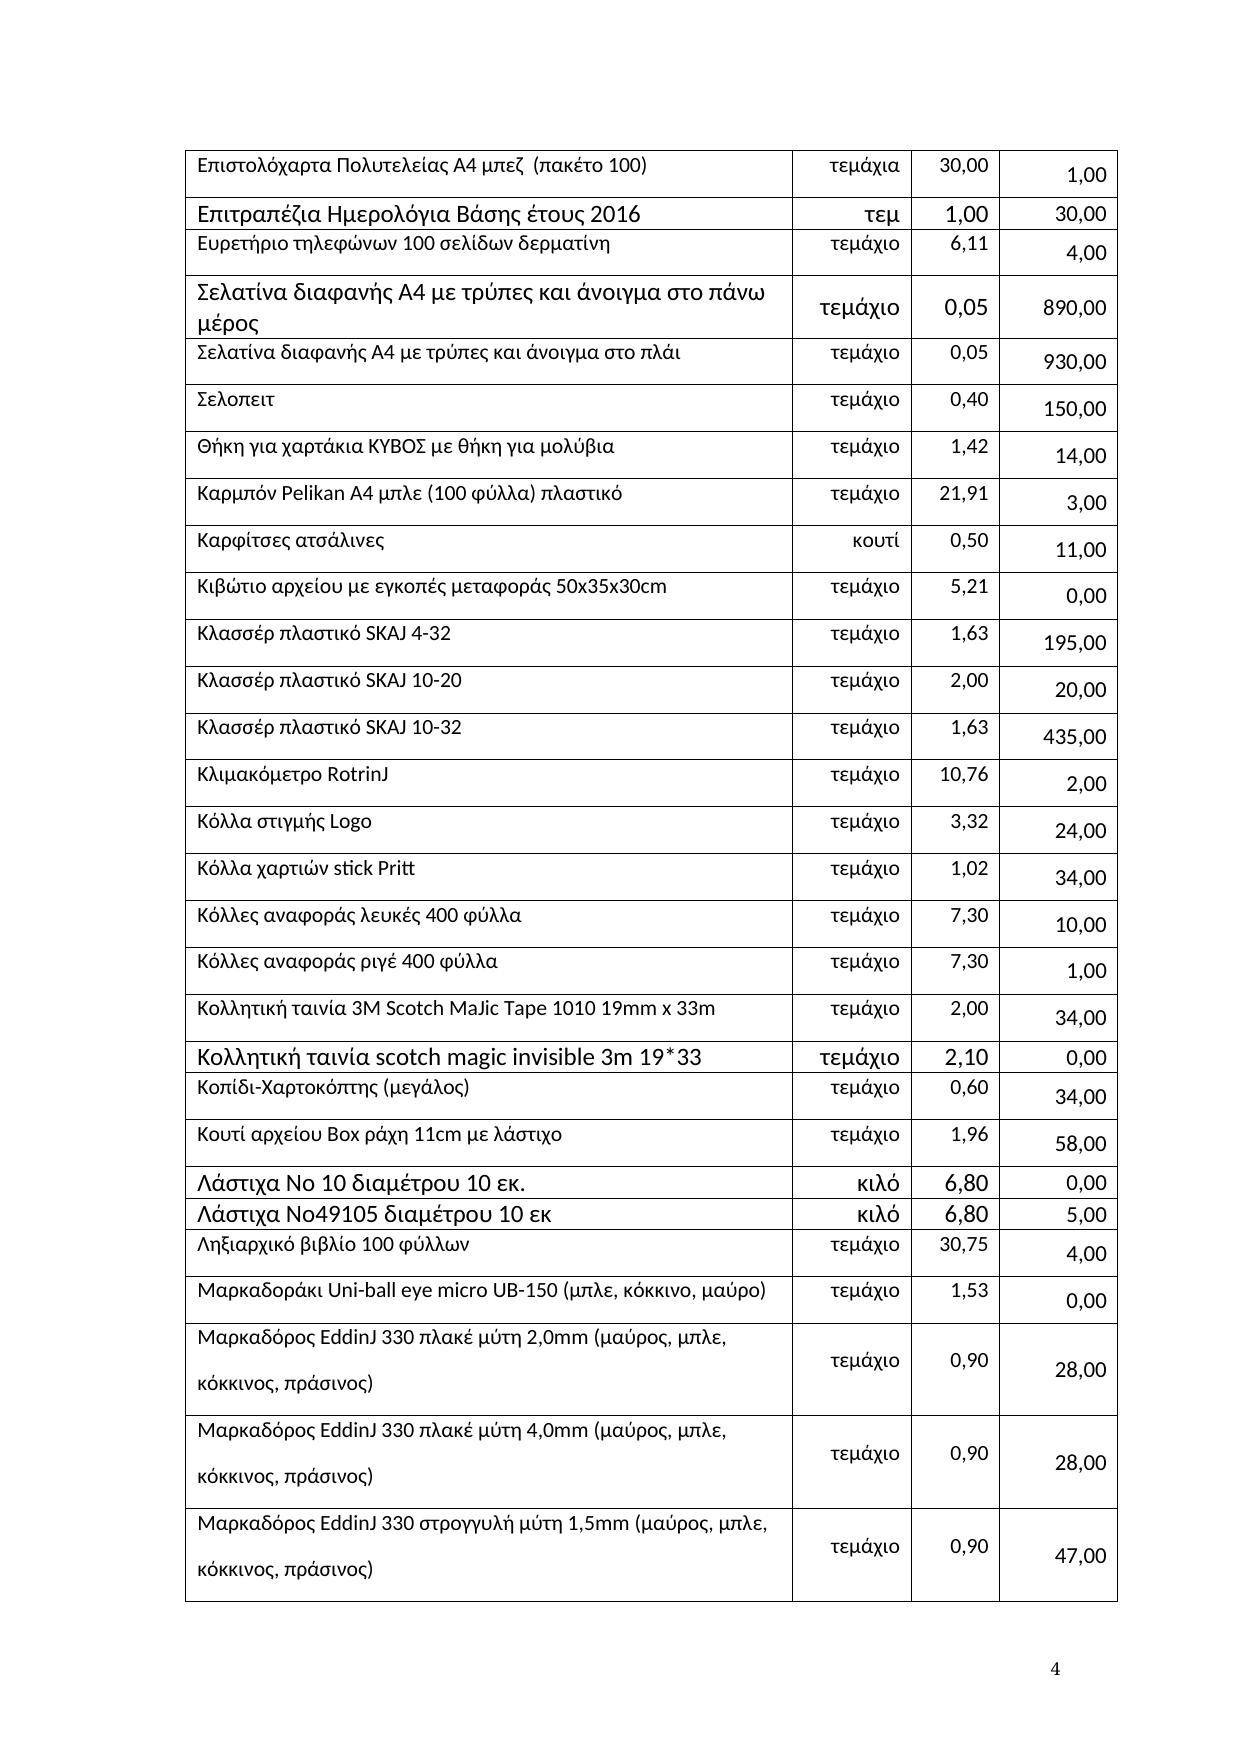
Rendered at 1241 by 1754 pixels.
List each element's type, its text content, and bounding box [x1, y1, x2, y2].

table_cell Μαρκαδοράκι Uni-ball eye micro UB-150 (μπλε, κόκκινο, μαύρο) [186, 1277, 792, 1323]
table_cell τεμάχιο [793, 807, 911, 853]
table_cell τεμάχιο [793, 1073, 911, 1119]
table_cell 6,80 [912, 1167, 999, 1197]
table_cell 890,00 [1000, 276, 1117, 337]
table_cell 47,00 [1000, 1509, 1117, 1601]
table_cell τεμάχιο [793, 1509, 911, 1601]
table_cell Σελατίνα διαφανής Α4 με τρύπες και άνοιγμα στο πλάι [186, 339, 792, 384]
table_cell Κλιμακόμετρο RotrinJ [186, 760, 792, 806]
table_cell Μαρκαδόρος EddinJ 330 πλακέ μύτη 2,0mm (μαύρος, μπλε, κόκκινος, πράσινος) [186, 1324, 792, 1415]
table_cell Κολλητική ταινία 3Μ Scotch MaJic Tape 1010 19mm x 33m [186, 995, 792, 1041]
table_cell Κόλλες αναφοράς λευκές 400 φύλλα [186, 901, 792, 947]
table_cell 150,00 [1000, 385, 1117, 431]
table_cell 1,42 [912, 432, 999, 478]
table_cell Καρφίτσες ατσάλινες [186, 526, 792, 572]
table_cell 5,00 [1000, 1199, 1117, 1229]
table_cell τεμάχιο [793, 479, 911, 525]
table_cell 435,00 [1000, 714, 1117, 759]
table_cell 20,00 [1000, 667, 1117, 712]
table_cell 1,00 [912, 198, 999, 228]
table_cell Κοπίδι-Χαρτοκόπτης (μεγάλος) [186, 1073, 792, 1119]
table_cell 2,00 [912, 667, 999, 712]
table_cell 7,30 [912, 901, 999, 947]
table_cell 0,90 [912, 1509, 999, 1601]
table_cell 7,30 [912, 948, 999, 994]
table_cell Κιβώτιο αρχείου με εγκοπές μεταφοράς 50x35x30cm [186, 573, 792, 619]
table_cell Μαρκαδόρος EddinJ 330 πλακέ μύτη 4,0mm (μαύρος, μπλε, κόκκινος, πράσινος) [186, 1416, 792, 1508]
table_cell 4,00 [1000, 1230, 1117, 1276]
table_cell τεμάχιο [793, 854, 911, 900]
table_cell 0,60 [912, 1073, 999, 1119]
table_cell 6,11 [912, 230, 999, 275]
table_cell 2,10 [912, 1042, 999, 1072]
table_cell 6,80 [912, 1199, 999, 1229]
table_cell τεμάχιο [793, 1277, 911, 1323]
table_cell 11,00 [1000, 526, 1117, 572]
table_cell 1,63 [912, 714, 999, 759]
table_cell Κλασσέρ πλαστικό SKAJ 10-20 [186, 667, 792, 712]
table_cell 24,00 [1000, 807, 1117, 853]
table_cell τεμάχιο [793, 620, 911, 666]
table_cell 3,00 [1000, 479, 1117, 525]
table_cell 0,40 [912, 385, 999, 431]
table_cell τεμάχιο [793, 339, 911, 384]
table_cell τεμάχιο [793, 1042, 911, 1072]
table_cell 1,00 [1000, 948, 1117, 994]
table_cell 34,00 [1000, 854, 1117, 900]
table_cell τεμάχιο [793, 385, 911, 431]
table_cell τεμάχιο [793, 1416, 911, 1508]
table_cell τεμάχιο [793, 901, 911, 947]
table_cell Θήκη για χαρτάκια ΚΥΒΟΣ με θήκη για μολύβια [186, 432, 792, 478]
table_cell 10,00 [1000, 901, 1117, 947]
table_cell 2,00 [1000, 760, 1117, 806]
table_cell Κόλλα στιγμής Logo [186, 807, 792, 853]
table_cell 58,00 [1000, 1120, 1117, 1166]
table_cell 30,00 [1000, 198, 1117, 228]
table_cell Σελατίνα διαφανής Α4 με τρύπες και άνοιγμα στο πάνω μέρος [186, 276, 792, 337]
table_cell Ευρετήριο τηλεφώνων 100 σελίδων δερματίνη [186, 230, 792, 275]
table_cell τεμάχιο [793, 276, 911, 337]
table_cell Κλασσέρ πλαστικό SKAJ 10-32 [186, 714, 792, 759]
table_cell 1,02 [912, 854, 999, 900]
table_cell 34,00 [1000, 1073, 1117, 1119]
table_cell τεμάχια [793, 151, 911, 197]
table_cell 0,50 [912, 526, 999, 572]
table_cell 0,00 [1000, 1167, 1117, 1197]
table_cell 30,75 [912, 1230, 999, 1276]
table_cell 10,76 [912, 760, 999, 806]
table_cell 21,91 [912, 479, 999, 525]
table_cell 5,21 [912, 573, 999, 619]
table_cell 0,90 [912, 1416, 999, 1508]
table_cell κιλό [793, 1199, 911, 1229]
table_cell κουτί [793, 526, 911, 572]
table_cell 930,00 [1000, 339, 1117, 384]
table_cell Μαρκαδόρος EddinJ 330 στρογγυλή μύτη 1,5mm (μαύρος, μπλε, κόκκινος, πράσινος) [186, 1509, 792, 1601]
table_cell τεμάχιο [793, 760, 911, 806]
table_cell Κόλλα χαρτιών stick Pritt [186, 854, 792, 900]
table_cell τεμάχιο [793, 1230, 911, 1276]
table_cell τεμάχιο [793, 1324, 911, 1415]
table_cell 0,00 [1000, 573, 1117, 619]
table_cell 4,00 [1000, 230, 1117, 275]
table_cell 0,00 [1000, 1277, 1117, 1323]
table_cell Ληξιαρχικό βιβλίο 100 φύλλων [186, 1230, 792, 1276]
table_cell 1,00 [1000, 151, 1117, 197]
table_cell Επιστολόχαρτα Πολυτελείας Α4 μπεζ (πακέτο 100) [186, 151, 792, 197]
table_cell 1,96 [912, 1120, 999, 1166]
table_cell 30,00 [912, 151, 999, 197]
table_cell 28,00 [1000, 1324, 1117, 1415]
table_cell Επιτραπέζια Ημερολόγια Βάσης έτους 2016 [186, 198, 792, 228]
table_cell 0,05 [912, 339, 999, 384]
table_cell 195,00 [1000, 620, 1117, 666]
table_cell τεμάχιο [793, 230, 911, 275]
table_cell Κουτί αρχείου Box ράχη 11cm με λάστιχο [186, 1120, 792, 1166]
table_cell τεμάχιο [793, 667, 911, 712]
table_cell τεμάχιο [793, 432, 911, 478]
table_cell τεμάχιο [793, 714, 911, 759]
table_cell Κλασσέρ πλαστικό SKAJ 4-32 [186, 620, 792, 666]
table_cell τεμάχιο [793, 948, 911, 994]
table_cell 28,00 [1000, 1416, 1117, 1508]
table_cell 1,53 [912, 1277, 999, 1323]
table_cell 1,63 [912, 620, 999, 666]
table_cell Καρμπόν Pelikan A4 μπλε (100 φύλλα) πλαστικό [186, 479, 792, 525]
table_cell 0,05 [912, 276, 999, 337]
table_cell Κόλλες αναφοράς ριγέ 400 φύλλα [186, 948, 792, 994]
table_cell Λάστιχα Νο 10 διαμέτρου 10 εκ. [186, 1167, 792, 1197]
table_cell 34,00 [1000, 995, 1117, 1041]
table_cell τεμ [793, 198, 911, 228]
table_cell Κολλητική ταινία scotch magic invisible 3m 19*33 [186, 1042, 792, 1072]
table_cell τεμάχιο [793, 1120, 911, 1166]
table_cell τεμάχιο [793, 573, 911, 619]
table_cell τεμάχιο [793, 995, 911, 1041]
table_cell Λάστιχα Νο49105 διαμέτρου 10 εκ [186, 1199, 792, 1229]
table_cell Σελοπειτ [186, 385, 792, 431]
table_cell 0,90 [912, 1324, 999, 1415]
table_cell κιλό [793, 1167, 911, 1197]
table_cell 2,00 [912, 995, 999, 1041]
table_cell 14,00 [1000, 432, 1117, 478]
table_cell 0,00 [1000, 1042, 1117, 1072]
table_cell 3,32 [912, 807, 999, 853]
